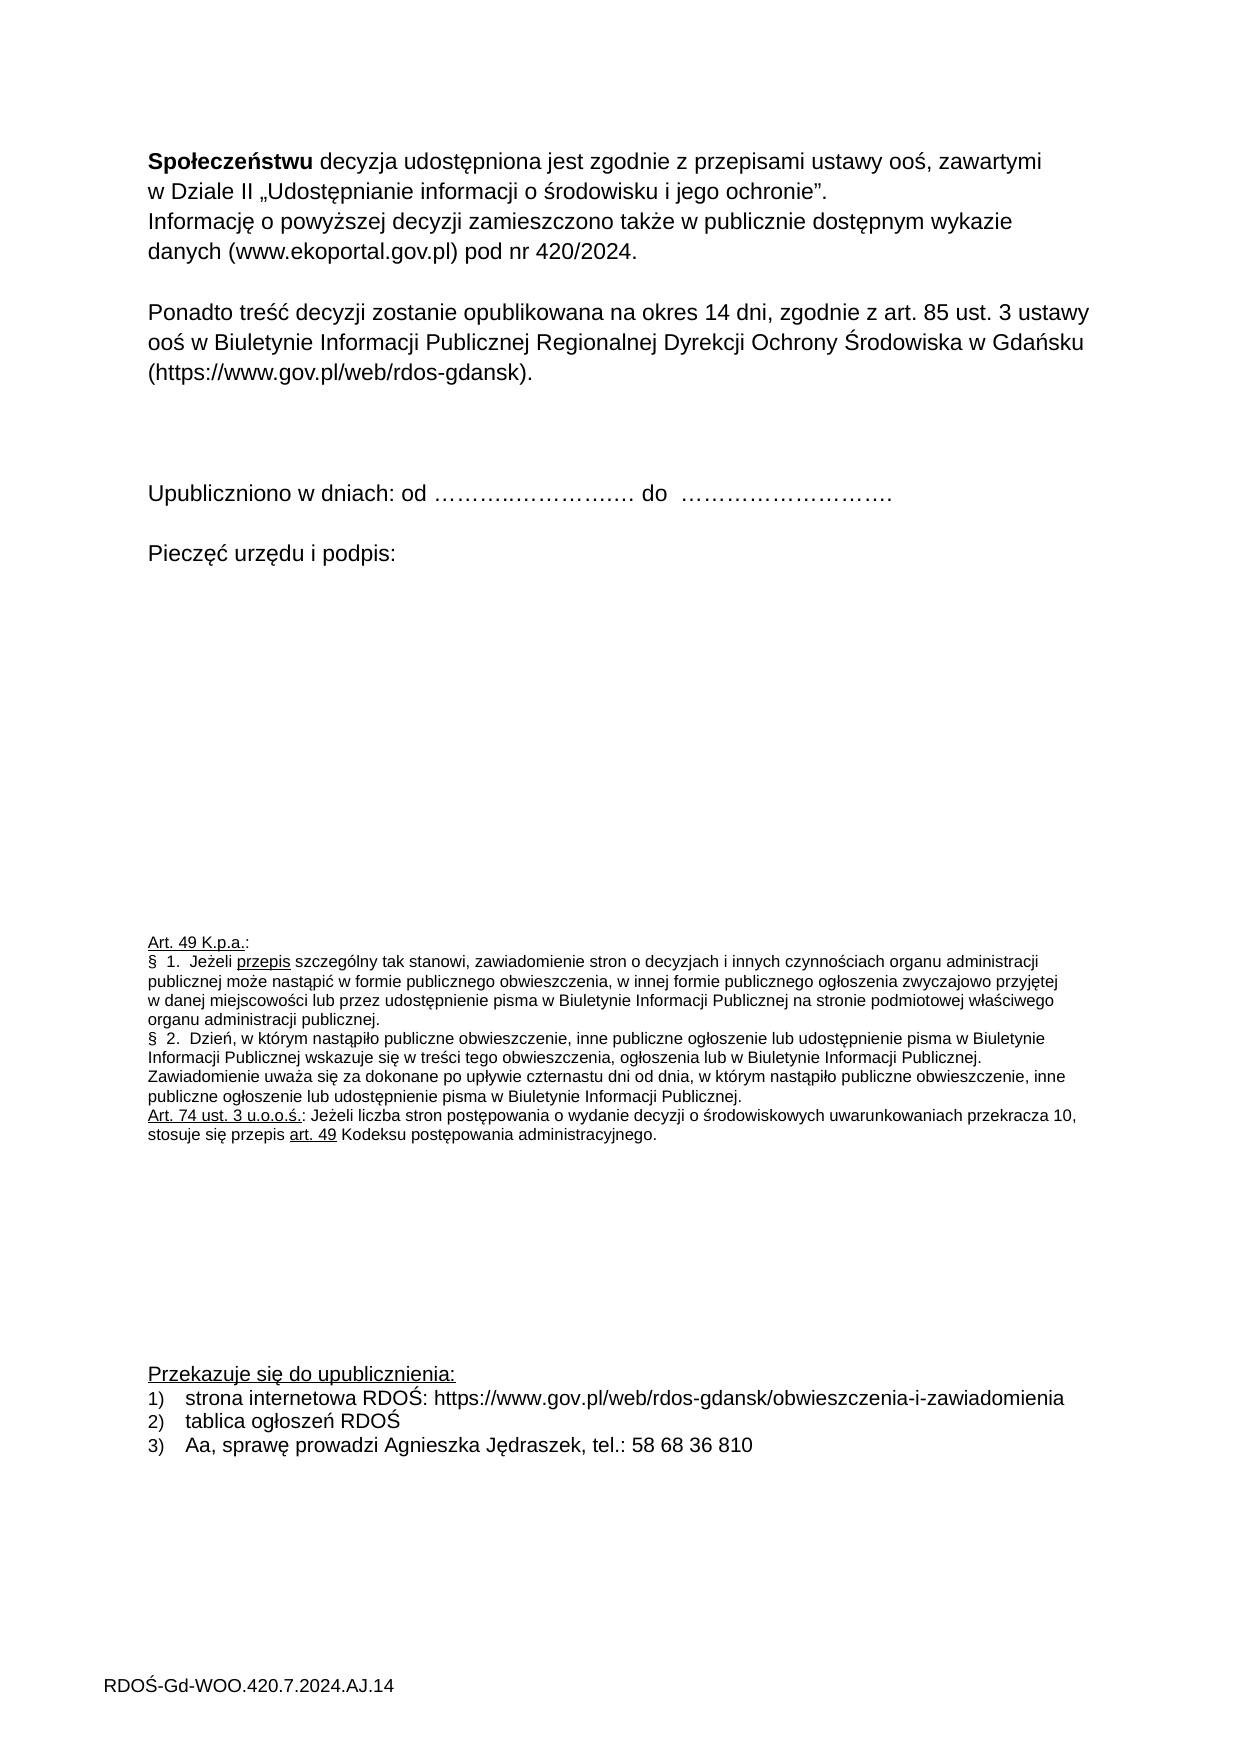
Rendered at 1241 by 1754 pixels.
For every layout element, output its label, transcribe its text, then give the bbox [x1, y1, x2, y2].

list strona internetowa RDOŚ: https://www.gov.pl/web/rdos-gdansk/obwieszczenia-i-zawiadomienia [148, 1385, 1093, 1409]
text Upubliczniono w dniach: od ………..………….… do ………………………. [148, 480, 1093, 506]
text Ponadto treść decyzji zostanie opublikowana na okres 14 dni, zgodnie z art. 85 ust. 3 ustawy ooś w Biuletynie Informacji Publicznej Regionalnej Dyrekcji Ochrony Środowiska w Gdańsku (https://www.gov.pl/web/rdos-gdansk). [148, 299, 1093, 385]
text Pieczęć urzędu i podpis: [148, 540, 1093, 567]
text Informację o powyższej decyzji zamieszczono także w publicznie dostępnym wykazie danych (www.ekoportal.gov.pl) pod nr 420/2024. [148, 208, 1093, 264]
text Przekazuje się do upublicznienia: [148, 1361, 1093, 1385]
text § 1. Jeżeli przepis szczególny tak stanowi, zawiadomienie stron o decyzjach i innych czynnościach organu administracji publicznej może nastąpić w formie publicznego obwieszczenia, w innej formie publicznego ogłoszenia zwyczajowo przyjętej w danej miejscowości lub przez udostępnienie pisma w Biuletynie Informacji Publicznej na stronie podmiotowej właściwego organu administracji publicznej. [148, 952, 1093, 1029]
text Art. 49 K.p.a.: [148, 933, 1093, 952]
text Art. 74 ust. 3 u.o.o.ś.: Jeżeli liczba stron postępowania o wydanie decyzji o środowiskowych uwarunkowaniach przekracza 10, stosuje się przepis art. 49 Kodeksu postępowania administracyjnego. [148, 1106, 1093, 1144]
list tablica ogłoszeń RDOŚ [148, 1409, 1093, 1433]
text § 2. Dzień, w którym nastąpiło publiczne obwieszczenie, inne publiczne ogłoszenie lub udostępnienie pisma w Biuletynie Informacji Publicznej wskazuje się w treści tego obwieszczenia, ogłoszenia lub w Biuletynie Informacji Publicznej. Zawiadomienie uważa się za dokonane po upływie czternastu dni od dnia, w którym nastąpiło publiczne obwieszczenie, inne publiczne ogłoszenie lub udostępnienie pisma w Biuletynie Informacji Publicznej. [148, 1029, 1093, 1106]
text Społeczeństwu decyzja udostępniona jest zgodnie z przepisami ustawy ooś, zawartymi w Dziale II „Udostępnianie informacji o środowisku i jego ochronie”. [148, 148, 1093, 204]
list Aa, sprawę prowadzi Agnieszka Jędraszek, tel.: 58 68 36 810 [148, 1433, 1093, 1457]
